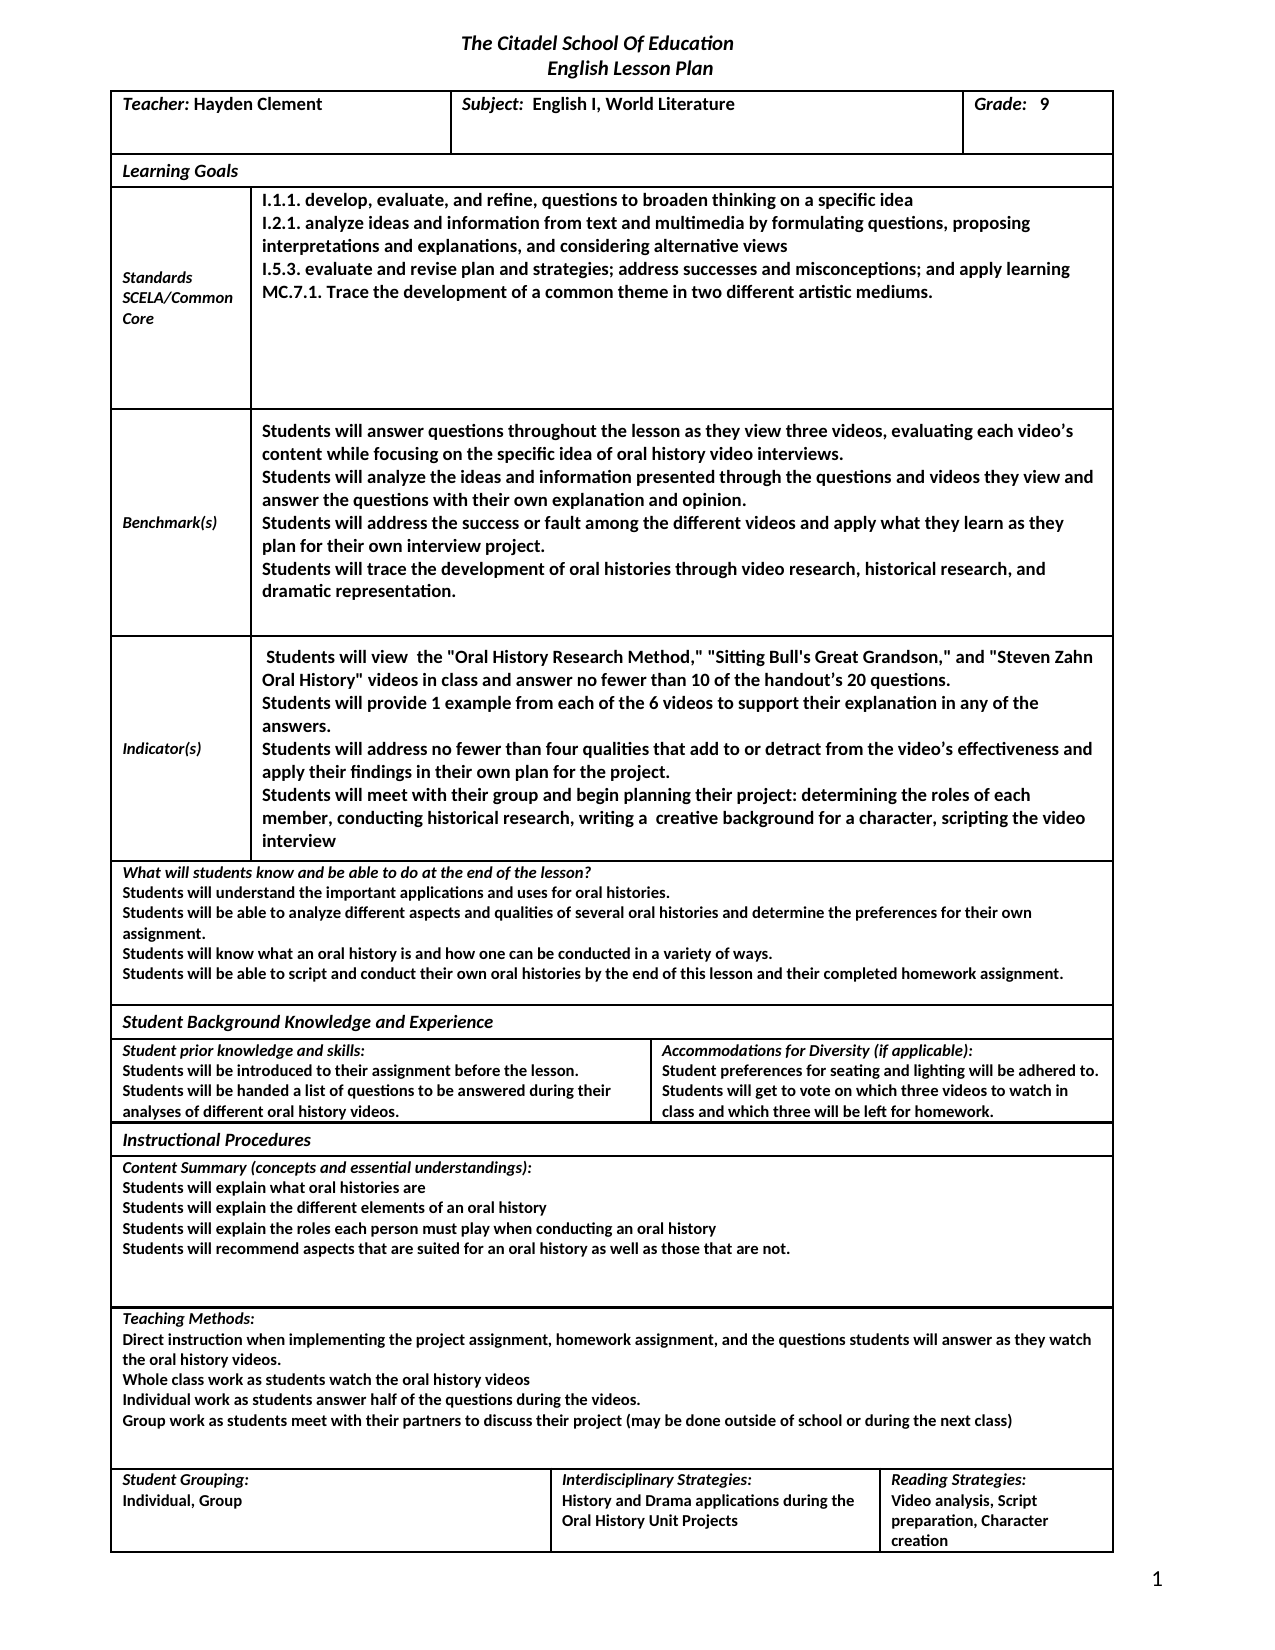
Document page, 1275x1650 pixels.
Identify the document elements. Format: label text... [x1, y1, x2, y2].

table_cell Student prior knowledge and skills: Students will be introduced to their assignment before the lesson. Students will be handed a list of questions to be answered during their analyses of different oral history videos. [112, 1040, 650, 1121]
table_header Grade: 9 [964, 92, 1112, 152]
table_cell Students will view the "Oral History Research Method," "Sitting Bull's Great Grandson," and "Steven Zahn Oral History" videos in class and answer no fewer than 10 of the handout’s 20 questions. Students will provide 1 example from each of the 6 videos to support their explanation in any of the answers. Students will address no fewer than four qualities that add to or detract from the video’s effectiveness and apply their findings in their own plan for the project. Students will meet with their group and begin planning their project: determining the roles of each member, conducting historical research, writing a creative background for a character, scripting the video interview [252, 637, 1112, 860]
table_cell Content Summary (concepts and essential understandings): Students will explain what oral histories are Students will explain the different elements of an oral history Students will explain the roles each person must play when conducting an oral history Students will recommend aspects that are suited for an oral history as well as those that are not. [112, 1157, 1112, 1306]
table_cell Learning Goals [112, 155, 1112, 186]
table_cell Indicator(s) [112, 637, 250, 860]
table_cell Students will answer questions throughout the lesson as they view three videos, evaluating each video’s content while focusing on the specific idea of oral history video interviews. Students will analyze the ideas and information presented through the questions and videos they view and answer the questions with their own explanation and opinion. Students will address the success or fault among the different videos and apply what they learn as they plan for their own interview project. Students will trace the development of oral histories through video research, historical research, and dramatic representation. [252, 410, 1112, 635]
table_cell Student Background Knowledge and Experience [112, 1006, 1112, 1038]
table_cell I.1.1. develop, evaluate, and refine, questions to broaden thinking on a specific idea I.2.1. analyze ideas and information from text and multimedia by formulating questions, proposing interpretations and explanations, and considering alternative views I.5.3. evaluate and revise plan and strategies; address successes and misconceptions; and apply learning MC.7.1. Trace the development of a common theme in two different artistic mediums. [252, 188, 1112, 407]
table_cell Benchmark(s) [112, 410, 250, 635]
table_cell Standards SCELA/Common Core [112, 188, 250, 407]
table_cell What will students know and be able to do at the end of the lesson? Students will understand the important applications and uses for oral histories. Students will be able to analyze different aspects and qualities of several oral histories and determine the preferences for their own assignment. Students will know what an oral history is and how one can be conducted in a variety of ways. Students will be able to script and conduct their own oral histories by the end of this lesson and their completed homework assignment. [112, 862, 1112, 1004]
table_header Subject: English I, World Literature [452, 92, 962, 152]
table_cell Interdisciplinary Strategies: History and Drama applications during the Oral History Unit Projects [552, 1470, 879, 1551]
table_cell Student Grouping: Individual, Group [112, 1470, 550, 1551]
table_cell Teaching Methods: Direct instruction when implementing the project assignment, homework assignment, and the questions students will answer as they watch the oral history videos. Whole class work as students watch the oral history videos Individual work as students answer half of the questions during the videos. Group work as students meet with their partners to discuss their project (may be done outside of school or during the next class) [112, 1309, 1112, 1468]
table_header Teacher: Hayden Clement [112, 92, 450, 152]
table_cell Reading Strategies: Video analysis, Script preparation, Character creation [881, 1470, 1112, 1551]
table_cell Accommodations for Diversity (if applicable): Student preferences for seating and lighting will be adhered to. Students will get to vote on which three videos to watch in class and which three will be left for homework. [652, 1040, 1112, 1121]
table_cell Instructional Procedures [112, 1124, 1112, 1155]
